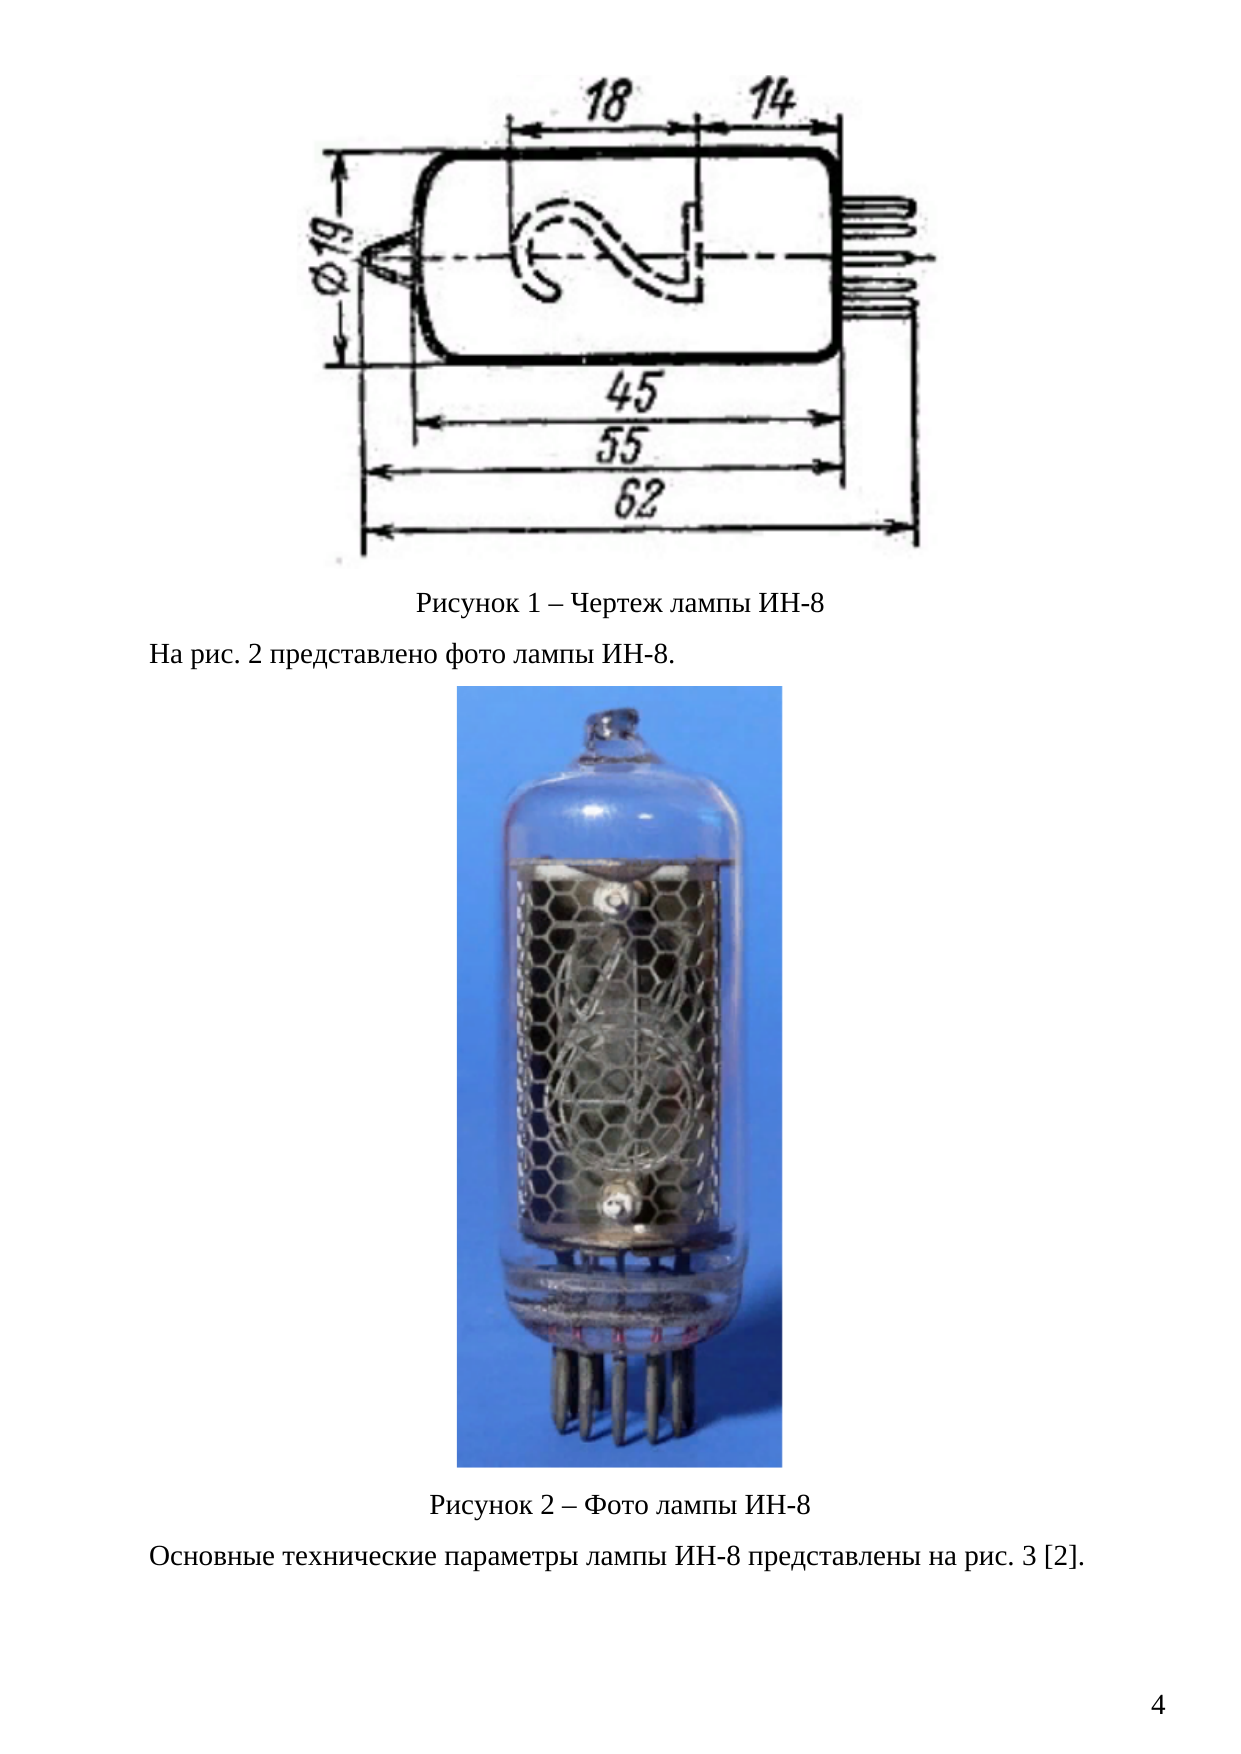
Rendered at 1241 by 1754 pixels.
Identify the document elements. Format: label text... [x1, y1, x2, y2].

text Основные технические параметры лампы ИН-8 представлены на рис. 3 [2]. [75, 1538, 1165, 1571]
picture [296, 75, 944, 569]
text Рисунок 2 – Фото лампы ИН-8 [75, 1487, 1165, 1521]
text На рис. 2 представлено фото лампы ИН-8. [75, 636, 1165, 669]
text Рисунок 1 – Чертеж лампы ИН-8 [75, 586, 1165, 619]
picture [456, 686, 784, 1471]
